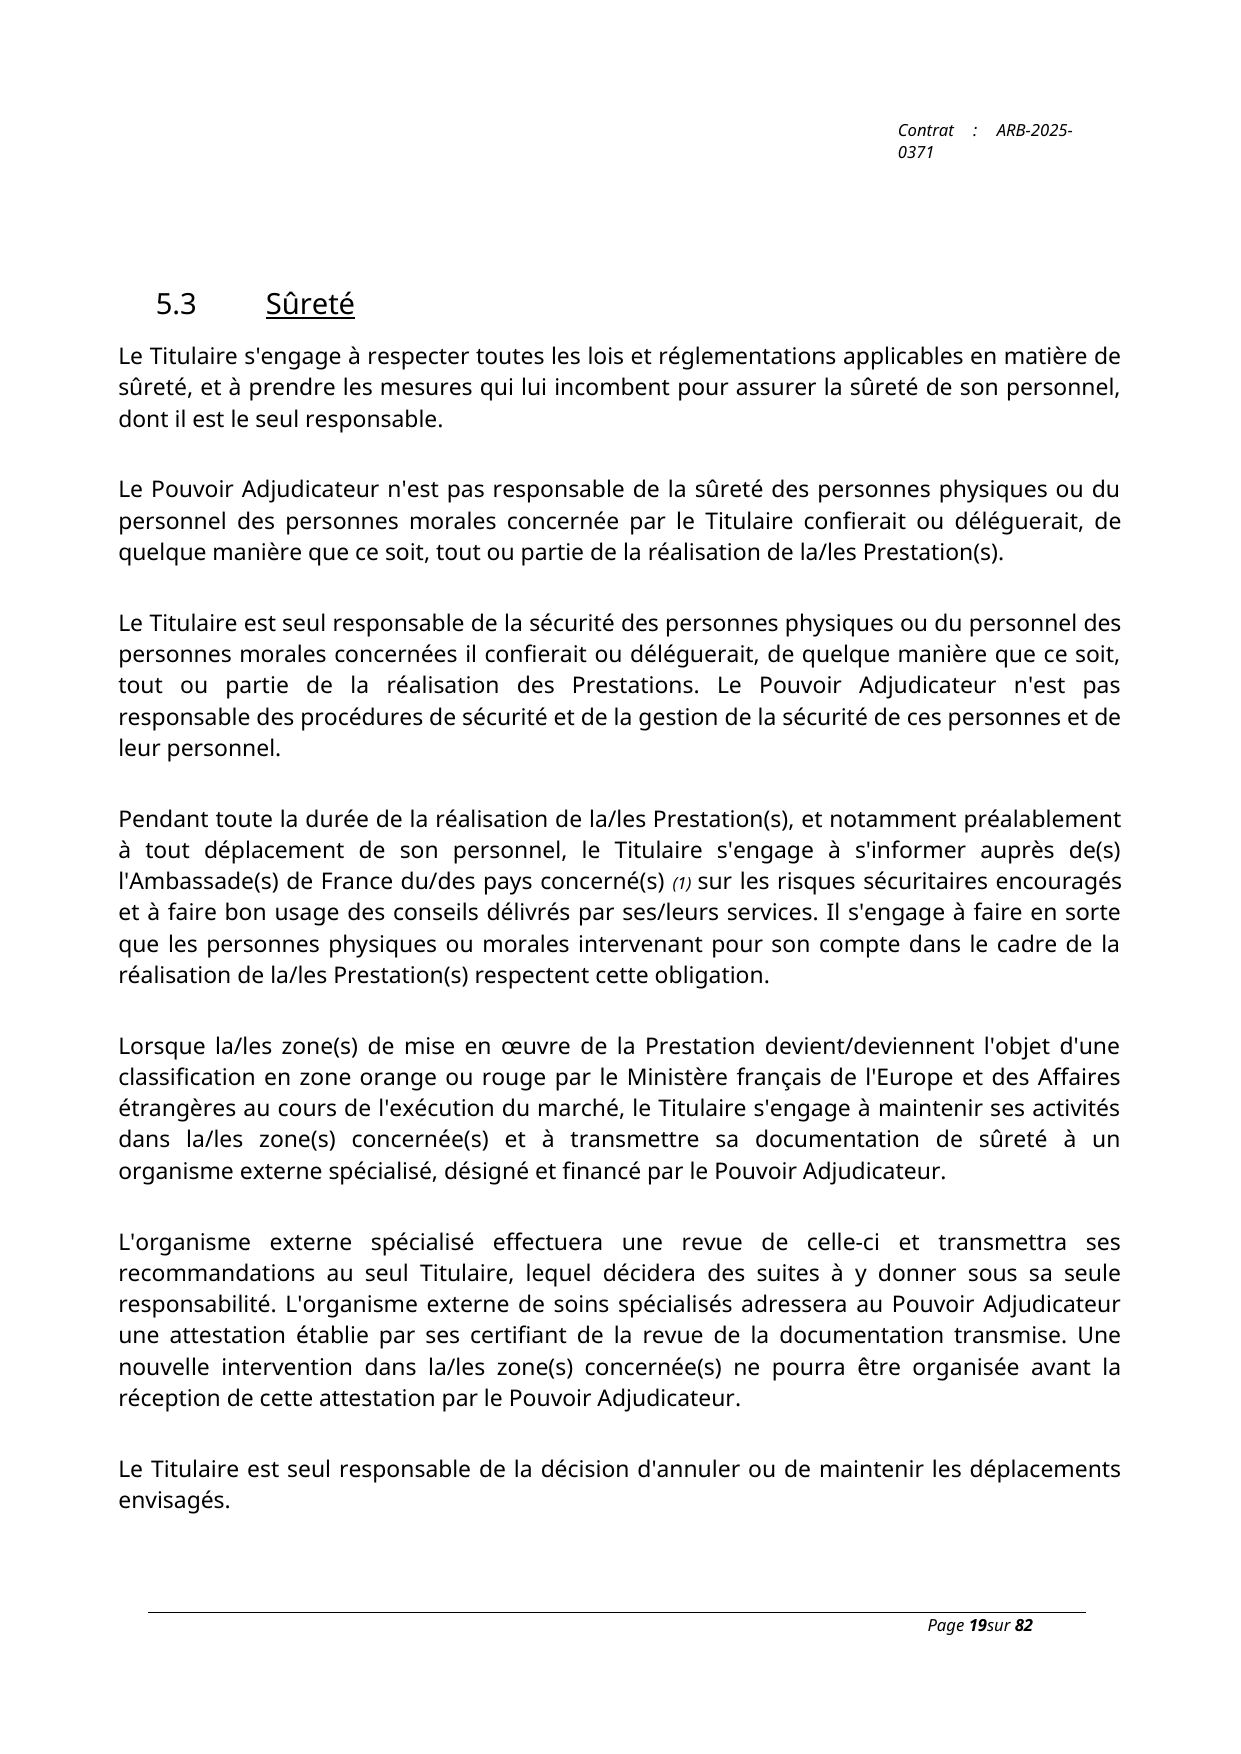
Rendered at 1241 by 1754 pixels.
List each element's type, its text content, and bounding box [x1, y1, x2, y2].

text Pendant toute la durée de la réalisation de la/les Prestation(s), et notamment préalablement à tout déplacement de son personnel, le Titulaire s'engage à s'informer auprès de(s) l'Ambassade(s) de France du/des pays concerné(s) (1) sur les risques sécuritaires encouragés et à faire bon usage des conseils délivrés par ses/leurs services. Il s'engage à faire en sorte que les personnes physiques ou morales intervenant pour son compte dans le cadre de la réalisation de la/les Prestation(s) respectent cette obligation. [118, 802, 1122, 990]
text Le Titulaire est seul responsable de la décision d'annuler ou de maintenir les déplacements envisagés. [118, 1452, 1122, 1515]
text Lorsque la/les zone(s) de mise en œuvre de la Prestation devient/deviennent l'objet d'une classification en zone orange ou rouge par le Ministère français de l'Europe et des Affaires étrangères au cours de l'exécution du marché, le Titulaire s'engage à maintenir ses activités dans la/les zone(s) concernée(s) et à transmettre sa documentation de sûreté à un organisme externe spécialisé, désigné et financé par le Pouvoir Adjudicateur. [118, 1029, 1122, 1186]
text Sûreté [156, 284, 1122, 323]
text Le Titulaire s'engage à respecter toutes les lois et réglementations applicables en matière de sûreté, et à prendre les mesures qui lui incombent pour assurer la sûreté de son personnel, dont il est le seul responsable. [118, 340, 1122, 434]
text Le Titulaire est seul responsable de la sécurité des personnes physiques ou du personnel des personnes morales concernées il confierait ou déléguerait, de quelque manière que ce soit, tout ou partie de la réalisation des Prestations. Le Pouvoir Adjudicateur n'est pas responsable des procédures de sécurité et de la gestion de la sécurité de ces personnes et de leur personnel. [118, 607, 1122, 763]
text Le Pouvoir Adjudicateur n'est pas responsable de la sûreté des personnes physiques ou du personnel des personnes morales concernée par le Titulaire confierait ou déléguerait, de quelque manière que ce soit, tout ou partie de la réalisation de la/les Prestation(s). [118, 473, 1122, 567]
text L'organisme externe spécialisé effectuera une revue de celle-ci et transmettra ses recommandations au seul Titulaire, lequel décidera des suites à y donner sous sa seule responsabilité. L'organisme externe de soins spécialisés adressera au Pouvoir Adjudicateur une attestation établie par ses certifiant de la revue de la documentation transmise. Une nouvelle intervention dans la/les zone(s) concernée(s) ne pourra être organisée avant la réception de cette attestation par le Pouvoir Adjudicateur. [118, 1225, 1122, 1413]
